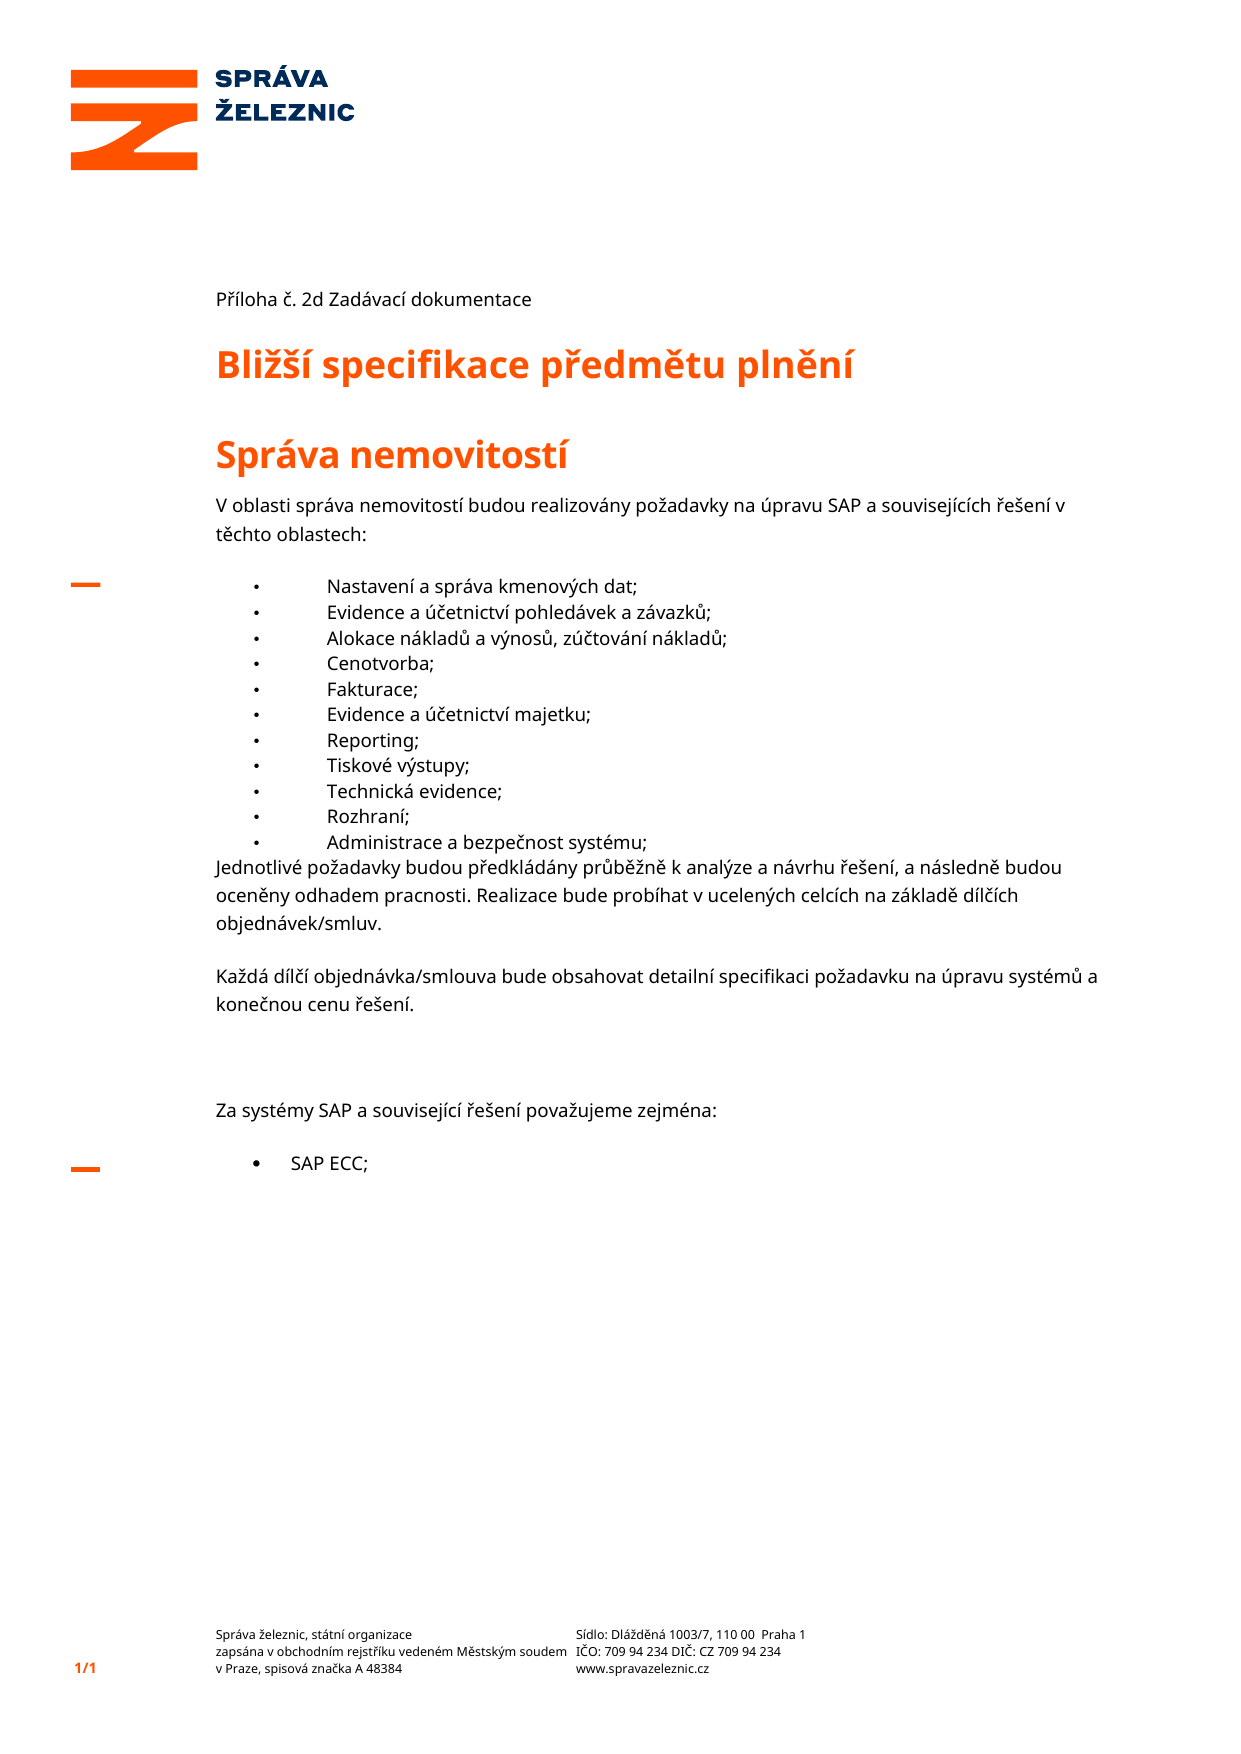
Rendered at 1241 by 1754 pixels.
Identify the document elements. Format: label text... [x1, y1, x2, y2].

list Technická evidence; [253, 778, 1122, 803]
list Evidence a účetnictví pohledávek a závazků; [253, 599, 1122, 625]
text Každá dílčí objednávka/smlouva bude obsahovat detailní specifikaci požadavku na úpravu systémů a konečnou cenu řešení. [216, 964, 1122, 1017]
subtitle Správa nemovitostí [216, 428, 1122, 479]
list Evidence a účetnictví majetku; [253, 701, 1122, 727]
list Administrace a bezpečnost systému; [253, 829, 1122, 854]
text Bližší specifikace předmětu plnění [216, 339, 1122, 390]
list Fakturace; [253, 676, 1122, 701]
list Tiskové výstupy; [253, 752, 1122, 778]
list Cenotvorba; [253, 650, 1122, 676]
text Příloha č. 2d Zadávací dokumentace [216, 286, 1122, 311]
text Za systémy SAP a související řešení považujeme zejména: [216, 1098, 1122, 1123]
text Jednotlivé požadavky budou předkládány průběžně k analýze a návrhu řešení, a následně budou oceněny odhadem pracnosti. Realizace bude probíhat v ucelených celcích na základě dílčích objednávek/smluv. [216, 854, 1122, 936]
list Rozhraní; [253, 803, 1122, 829]
list Alokace nákladů a výnosů, zúčtování nákladů; [253, 625, 1122, 650]
list Nastavení a správa kmenových dat; [253, 574, 1122, 599]
list SAP ECC; [253, 1151, 1122, 1176]
text V oblasti správa nemovitostí budou realizovány požadavky na úpravu SAP a souvisejících řešení v těchto oblastech: [216, 493, 1122, 546]
list Reporting; [253, 727, 1122, 752]
